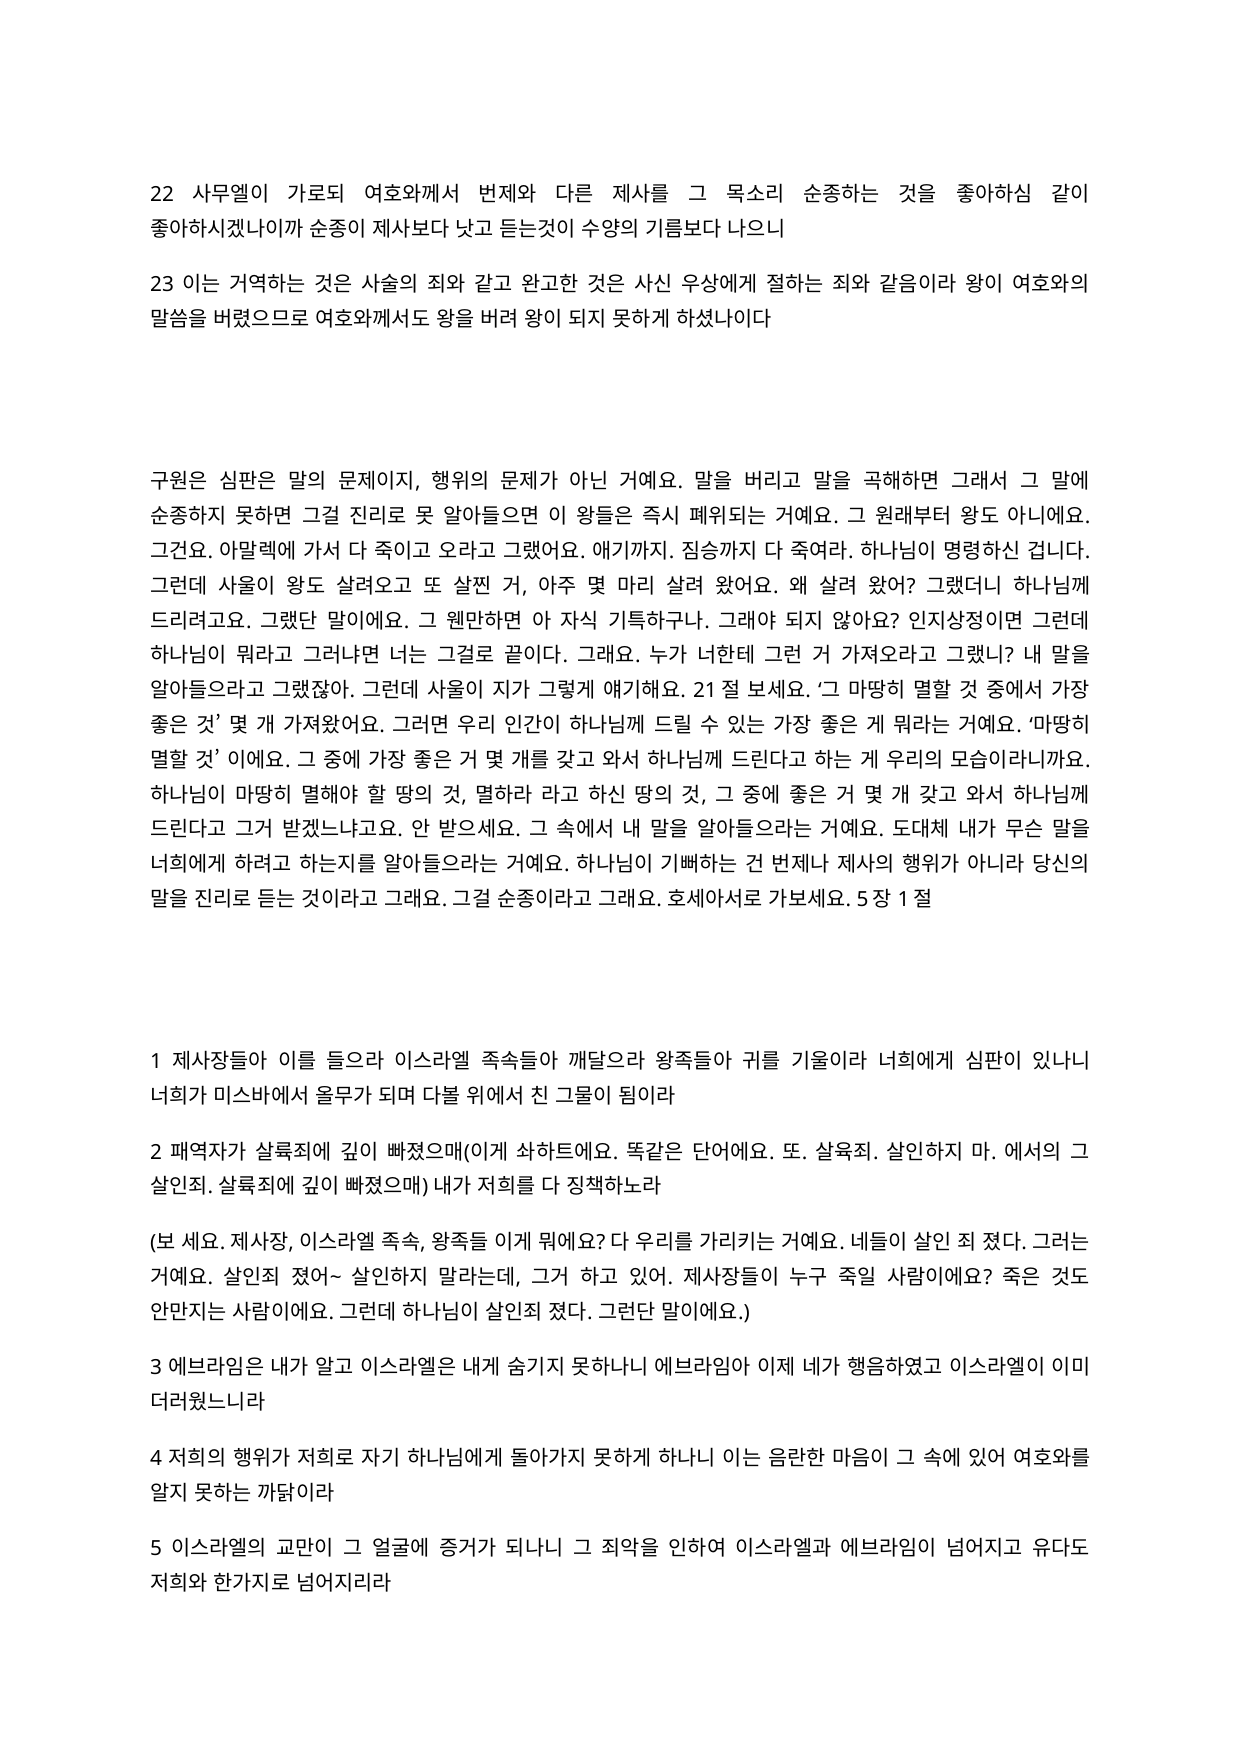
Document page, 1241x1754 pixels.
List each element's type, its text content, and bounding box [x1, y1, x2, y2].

text 구원은 심판은 말의 문제이지, 행위의 문제가 아닌 거예요. 말을 버리고 말을 곡해하면 그래서 그 말에 순종하지 못하면 그걸 진리로 못 알아들으면 이 왕들은 즉시 폐위되는 거예요. 그 원래부터 왕도 아니에요. 그건요. 아말렉에 가서 다 죽이고 오라고 그랬어요. 애기까지. 짐승까지 다 죽여라. 하나님이 명령하신 겁니다. 그런데 사울이 왕도 살려오고 또 살찐 거, 아주 몇 마리 살려 왔어요. 왜 살려 왔어? 그랬더니 하나님께 드리려고요. 그랬단 말이에요. 그 웬만하면 아 자식 기특하구나. 그래야 되지 않아요? 인지상정이면 그런데 하나님이 뭐라고 그러냐면 너는 그걸로 끝이다. 그래요. 누가 너한테 그런 거 가져오라고 그랬니? 내 말을 알아들으라고 그랬잖아. 그런데 사울이 지가 그렇게 얘기해요. 21절 보세요. ‘그 마땅히 멸할 것 중에서 가장 좋은 것’ 몇 개 가져왔어요. 그러면 우리 인간이 하나님께 드릴 수 있는 가장 좋은 게 뭐라는 거예요. ‘마땅히 멸할 것’ 이에요. 그 중에 가장 좋은 거 몇 개를 갖고 와서 하나님께 드린다고 하는 게 우리의 모습이라니까요. 하나님이 마땅히 멸해야 할 땅의 것, 멸하라 라고 하신 땅의 것, 그 중에 좋은 거 몇 개 갖고 와서 하나님께 드린다고 그거 받겠느냐고요. 안 받으세요. 그 속에서 내 말을 알아들으라는 거예요. 도대체 내가 무슨 말을 너희에게 하려고 하는지를 알아들으라는 거예요. 하나님이 기뻐하는 건 번제나 제사의 행위가 아니라 당신의 말을 진리로 듣는 것이라고 그래요. 그걸 순종이라고 그래요. 호세아서로 가보세요. 5장 1절 [150, 465, 1090, 912]
text 23 이는 거역하는 것은 사술의 죄와 같고 완고한 것은 사신 우상에게 절하는 죄와 같음이라 왕이 여호와의 말씀을 버렸으므로 여호와께서도 왕을 버려 왕이 되지 못하게 하셨나이다 [150, 267, 1090, 332]
text 4 저희의 행위가 저희로 자기 하나님에게 돌아가지 못하게 하나니 이는 음란한 마음이 그 속에 있어 여호와를 알지 못하는 까닭이라 [150, 1441, 1090, 1506]
text 5 이스라엘의 교만이 그 얼굴에 증거가 되나니 그 죄악을 인하여 이스라엘과 에브라임이 넘어지고 유다도 저희와 한가지로 넘어지리라 [150, 1531, 1090, 1596]
text 2 패역자가 살륙죄에 깊이 빠졌으매(이게 솨하트에요. 똑같은 단어에요. 또. 살육죄. 살인하지 마. 에서의 그 살인죄. 살륙죄에 깊이 빠졌으매) 내가 저희를 다 징책하노라 [150, 1135, 1090, 1200]
text 22 사무엘이 가로되 여호와께서 번제와 다른 제사를 그 목소리 순종하는 것을 좋아하심 같이 좋아하시겠나이까 순종이 제사보다 낫고 듣는것이 수양의 기름보다 나으니 [150, 177, 1090, 242]
text 3 에브라임은 내가 알고 이스라엘은 내게 숨기지 못하나니 에브라임아 이제 네가 행음하였고 이스라엘이 이미 더러웠느니라 [150, 1351, 1090, 1416]
text 1 제사장들아 이를 들으라 이스라엘 족속들아 깨달으라 왕족들아 귀를 기울이라 너희에게 심판이 있나니 너희가 미스바에서 올무가 되며 다볼 위에서 친 그물이 됨이라 [150, 1045, 1090, 1110]
text (보 세요. 제사장, 이스라엘 족속, 왕족들 이게 뭐에요? 다 우리를 가리키는 거예요. 네들이 살인 죄 졌다. 그러는 거예요. 살인죄 졌어~ 살인하지 말라는데, 그거 하고 있어. 제사장들이 누구 죽일 사람이에요? 죽은 것도 안만지는 사람이에요. 그런데 하나님이 살인죄 졌다. 그런단 말이에요.) [150, 1225, 1090, 1325]
